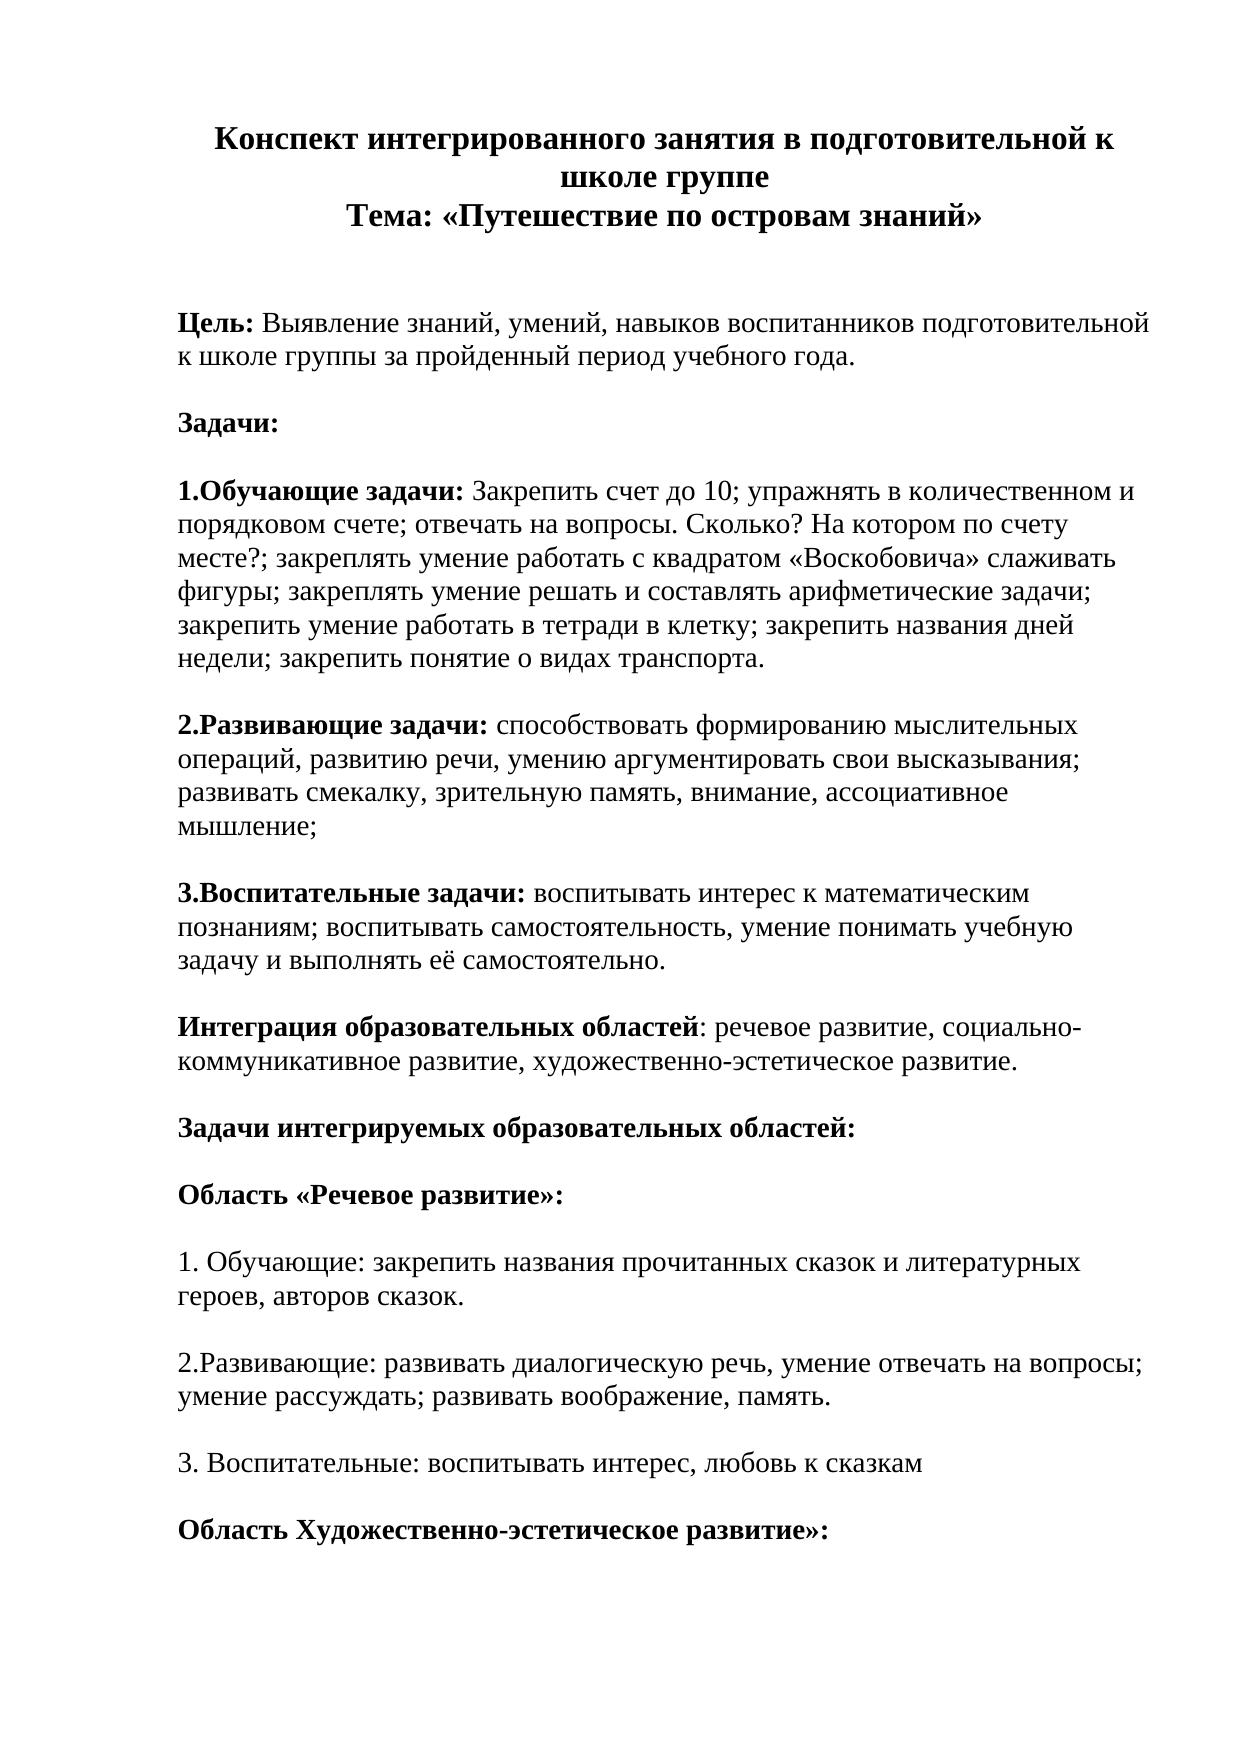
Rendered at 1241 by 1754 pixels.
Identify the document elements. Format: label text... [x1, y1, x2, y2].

text Область «Речевое развитие»: [177, 1177, 1152, 1211]
text Задачи интегрируемых образовательных областей: [177, 1110, 1152, 1143]
text Конспект интегрированного занятия в подготовительной к школе группе [177, 118, 1152, 195]
text 1. Обучающие: закрепить названия прочитанных сказок и литературных героев, авторов сказок. [177, 1244, 1152, 1311]
text Тема: «Путешествие по островам знаний» [177, 195, 1152, 233]
text 1.Обучающие задачи: Закрепить счет до 10; упражнять в количественном и порядковом счете; отвечать на вопросы. Сколько? На котором по счету месте?; закреплять умение работать с квадратом «Воскобовича» слаживать фигуры; закреплять умение решать и составлять арифметические задачи; закрепить умение работать в тетради в клетку; закрепить названия дней недели; закрепить понятие о видах транспорта. [177, 473, 1152, 674]
text 2.Развивающие задачи: способствовать формированию мыслительных операций, развитию речи, умению аргументировать свои высказывания; развивать смекалку, зрительную память, внимание, ассоциативное мышление; [177, 707, 1152, 842]
text 3. Воспитательные: воспитывать интерес, любовь к сказкам [177, 1445, 1152, 1479]
text Цель: Выявление знаний, умений, навыков воспитанников подготовительной к школе группы за пройденный период учебного года. [177, 305, 1152, 372]
text Интеграция образовательных областей: речевое развитие, социально-коммуникативное развитие, художественно-эстетическое развитие. [177, 1009, 1152, 1076]
text 3.Воспитательные задачи: воспитывать интерес к математическим познаниям; воспитывать самостоятельность, умение понимать учебную задачу и выполнять её самостоятельно. [177, 875, 1152, 976]
text 2.Развивающие: развивать диалогическую речь, умение отвечать на вопросы; умение рассуждать; развивать воображение, память. [177, 1345, 1152, 1412]
text Задачи: [177, 406, 1152, 439]
text Область Художественно-эстетическое развитие»: [177, 1512, 1152, 1546]
